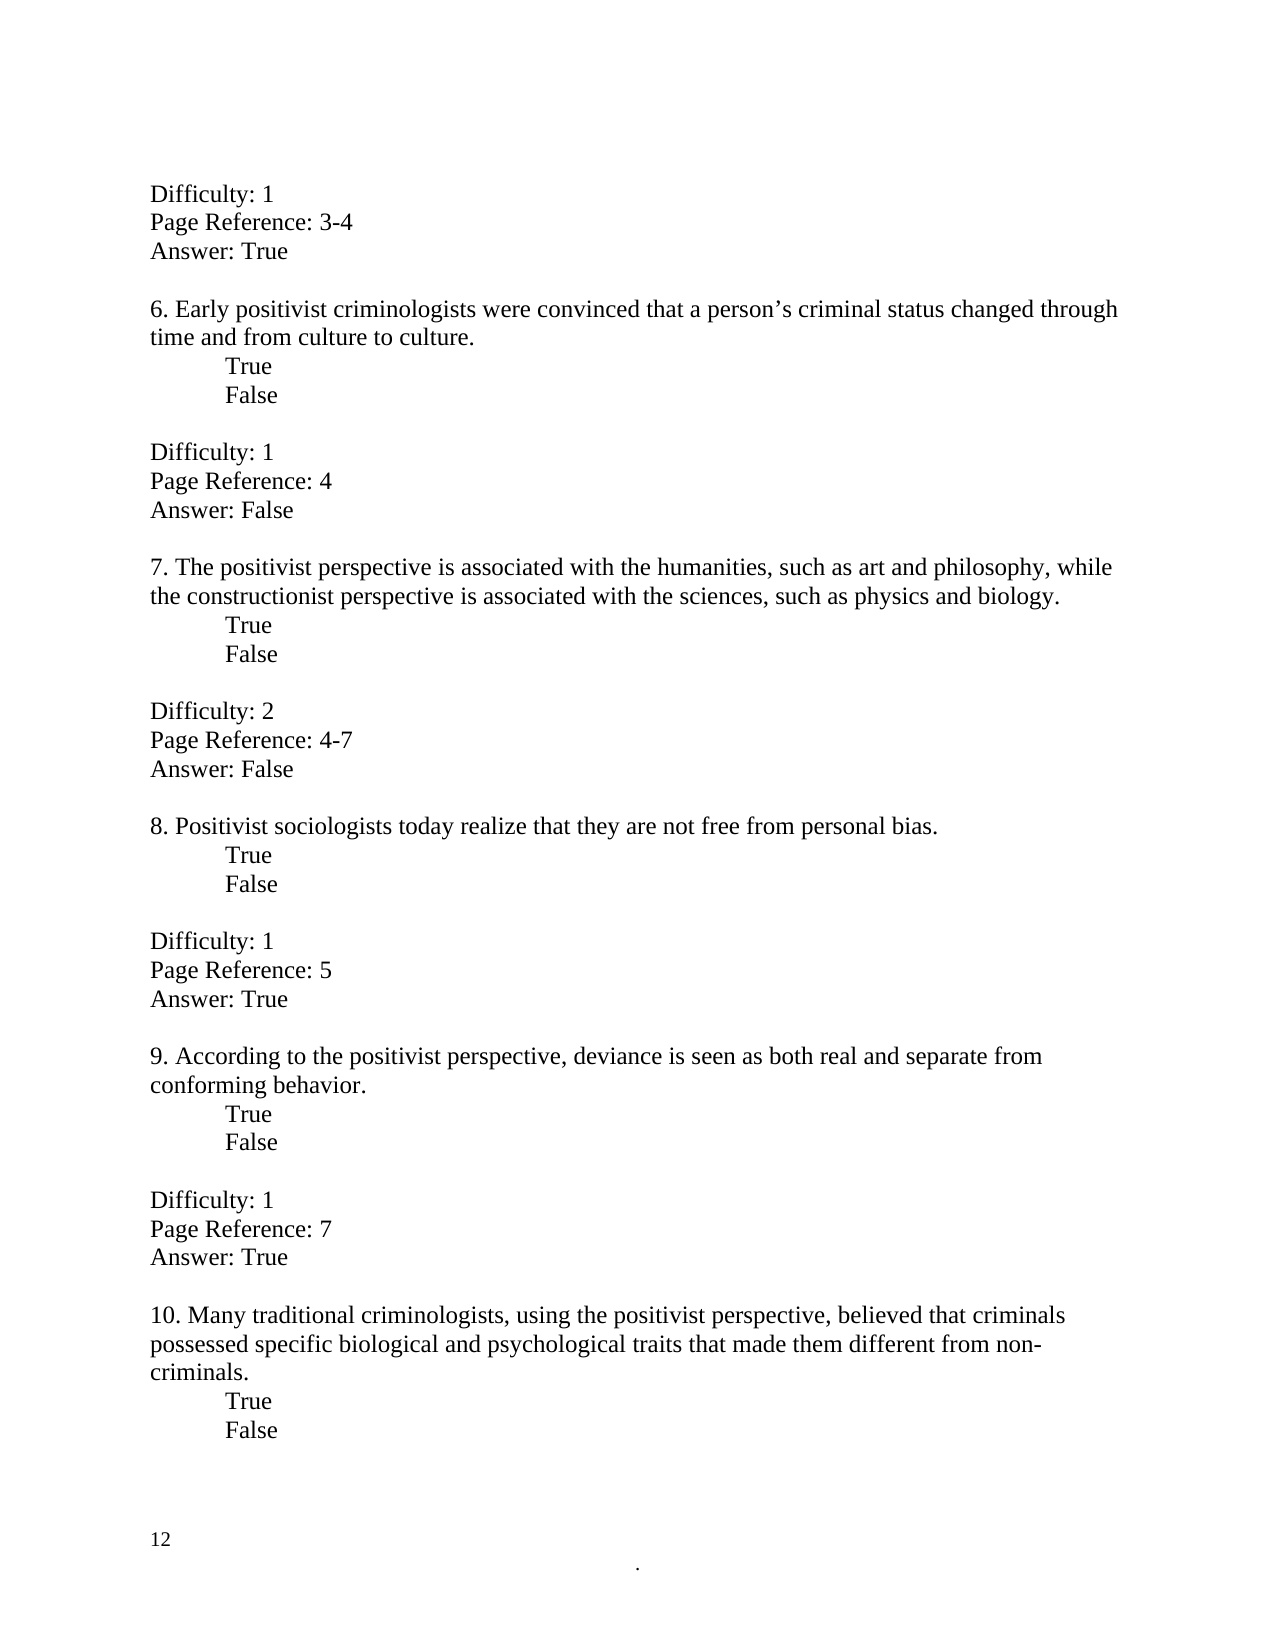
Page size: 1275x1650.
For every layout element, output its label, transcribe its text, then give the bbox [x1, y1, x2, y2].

text True [150, 1099, 1125, 1127]
text Page Reference: 7 [150, 1214, 1125, 1242]
text Difficulty: 1 [150, 1185, 1125, 1214]
text 9. According to the positivist perspective, deviance is seen as both real and separate from conforming behavior. [150, 1041, 1125, 1099]
text True [150, 840, 1125, 869]
text False [150, 869, 1125, 897]
text 8. Positivist sociologists today realize that they are not free from personal bias. [150, 811, 1125, 840]
text Page Reference: 3-4 [150, 207, 1125, 236]
text Page Reference: 4-7 [150, 725, 1125, 754]
text Difficulty: 2 [150, 696, 1125, 725]
text True [150, 351, 1125, 380]
text Difficulty: 1 [150, 926, 1125, 955]
text Difficulty: 1 [150, 437, 1125, 466]
text Page Reference: 5 [150, 955, 1125, 984]
text Difficulty: 1 [150, 179, 1125, 207]
text True [150, 610, 1125, 639]
text Answer: False [150, 495, 1125, 524]
text False [150, 639, 1125, 667]
text False [150, 1415, 1125, 1444]
text True [150, 1386, 1125, 1415]
text False [150, 380, 1125, 409]
text Answer: True [150, 1242, 1125, 1271]
text Answer: True [150, 236, 1125, 265]
text False [150, 1127, 1125, 1156]
text 10. Many traditional criminologists, using the positivist perspective, believed that criminals possessed specific biological and psychological traits that made them different from non-criminals. [150, 1300, 1125, 1386]
text 6. Early positivist criminologists were convinced that a person’s criminal status changed through time and from culture to culture. [150, 294, 1125, 351]
text 7. The positivist perspective is associated with the humanities, such as art and philosophy, while the constructionist perspective is associated with the sciences, such as physics and biology. [150, 552, 1125, 610]
text Answer: True [150, 984, 1125, 1012]
text Answer: False [150, 754, 1125, 782]
text Page Reference: 4 [150, 466, 1125, 495]
